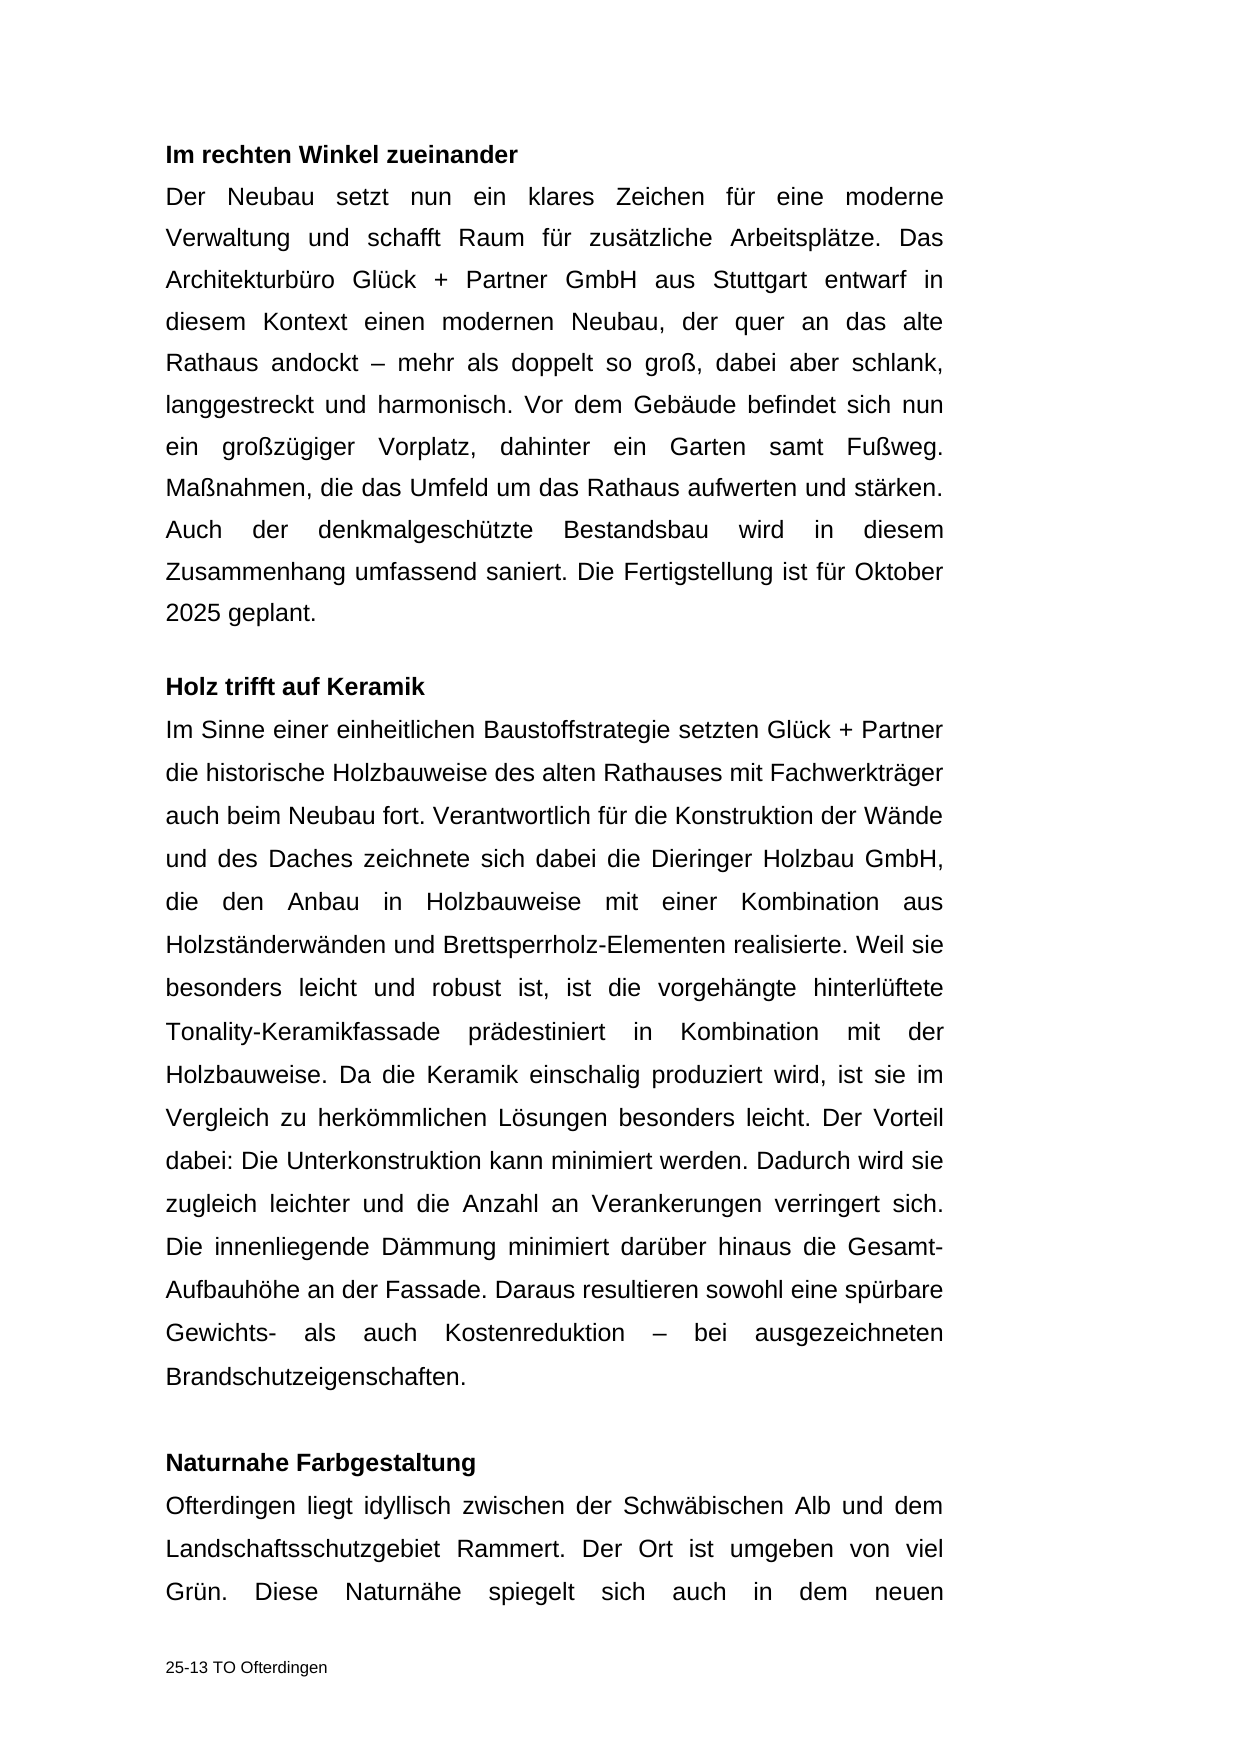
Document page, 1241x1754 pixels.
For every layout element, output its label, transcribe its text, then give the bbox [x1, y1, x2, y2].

text Im rechten Winkel zueinander [165, 130, 945, 172]
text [165, 1491, 945, 1606]
text Naturnahe Farbgestaltung [165, 1448, 945, 1477]
text Holz trifft auf Keramik Im Sinne einer einheitlichen Baustoffstrategie setzten Glück + Partner die historische Holzbauweise des alten Rathauses mit Fachwerkträger auch beim Neubau fort. Verantwortlich für die Konstruktion der Wände und des Daches zeichnete sich dabei die Dieringer Holzbau GmbH, die den Anbau in Holzbauweise mit einer Kombination aus Holzständerwänden und Brettsperrholz-Elementen realisierte. Weil sie besonders leicht und robust ist, ist die vorgehängte hinterlüftete Tonality-Keramikfassade prädestiniert in Kombination mit der Holzbauweise. Da die Keramik einschalig produziert wird, ist sie im Vergleich zu herkömmlichen Lösungen besonders leicht. Der Vorteil dabei: Die Unterkonstruktion kann minimiert werden. Dadurch wird sie zugleich leichter und die Anzahl an Verankerungen verringert sich. Die innenliegende Dämmung minimiert darüber hinaus die Gesamt-Aufbauhöhe an der Fassade. Daraus resultieren sowohl eine spürbare Gewichts- als auch Kostenreduktion – bei ausgezeichneten Brandschutzeigenschaften. [165, 672, 945, 1390]
text Der Neubau setzt nun ein klares Zeichen für eine moderne Verwaltung und schafft Raum für zusätzliche Arbeitsplätze. Das Architekturbüro Glück + Partner GmbH aus Stuttgart entwarf in diesem Kontext einen modernen Neubau, der quer an das alte Rathaus andockt – mehr als doppelt so groß, dabei aber schlank, langgestreckt und harmonisch. Vor dem Gebäude befindet sich nun ein großzügiger Vorplatz, dahinter ein Garten samt Fußweg. Maßnahmen, die das Umfeld um das Rathaus aufwerten und stärken. Auch der denkmalgeschützte Bestandsbau wird in diesem Zusammenhang umfassend saniert. Die Fertigstellung ist für Oktober 2025 geplant. [165, 172, 945, 630]
